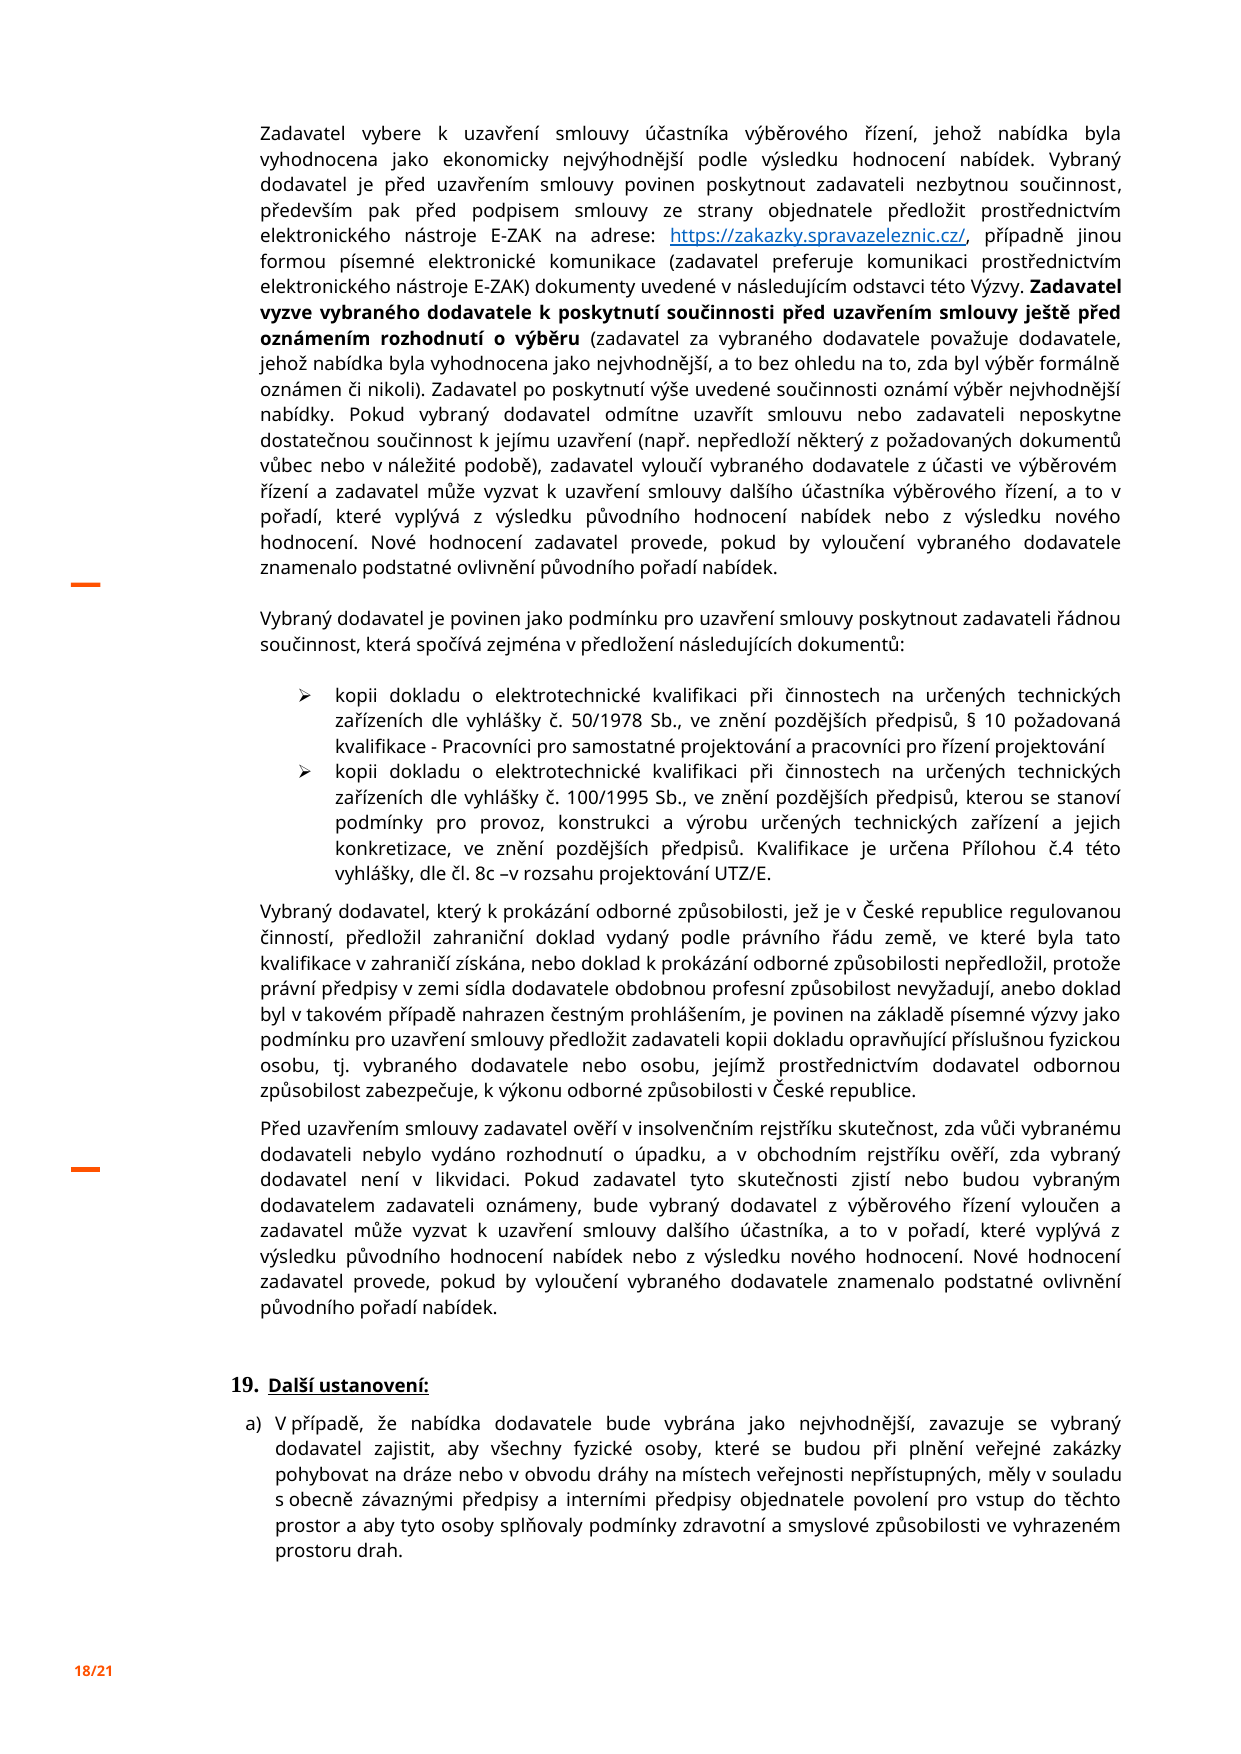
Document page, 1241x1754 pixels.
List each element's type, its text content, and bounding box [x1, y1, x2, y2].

text Vybraný dodavatel, který k prokázání odborné způsobilosti, jež je v České republice regulovanou činností, předložil zahraniční doklad vydaný podle právního řádu země, ve které byla tato kvalifikace v zahraničí získána, nebo doklad k prokázání odborné způsobilosti nepředložil, protože právní předpisy v zemi sídla dodavatele obdobnou profesní způsobilost nevyžadují, anebo doklad byl v takovém případě nahrazen čestným prohlášením, je povinen na základě písemné výzvy jako podmínku pro uzavření smlouvy předložit zadavateli kopii dokladu opravňující příslušnou fyzickou osobu, tj. vybraného dodavatele nebo osobu, jejímž prostřednictvím dodavatel odbornou způsobilost zabezpečuje, k výkonu odborné způsobilosti v České republice. [260, 899, 1122, 1103]
text Zadavatel vybere k uzavření smlouvy účastníka výběrového řízení, jehož nabídka byla vyhodnocena jako ekonomicky nejvýhodnější podle výsledku hodnocení nabídek. Vybraný dodavatel je před uzavřením smlouvy povinen poskytnout zadavateli nezbytnou součinnost, především pak před podpisem smlouvy ze strany objednatele předložit prostřednictvím elektronického nástroje E-ZAK na adrese: https://zakazky.spravazeleznic.cz/, případně jinou formou písemné elektronické komunikace (zadavatel preferuje komunikaci prostřednictvím elektronického nástroje E-ZAK) dokumenty uvedené v následujícím odstavci této Výzvy. Zadavatel vyzve vybraného dodavatele k poskytnutí součinnosti před uzavřením smlouvy ještě před oznámením rozhodnutí o výběru (zadavatel za vybraného dodavatele považuje dodavatele, jehož nabídka byla vyhodnocena jako nejvhodnější, a to bez ohledu na to, zda byl výběr formálně oznámen či nikoli). Zadavatel po poskytnutí výše uvedené součinnosti oznámí výběr nejvhodnější nabídky. Pokud vybraný dodavatel odmítne uzavřít smlouvu nebo zadavateli neposkytne dostatečnou součinnost k jejímu uzavření (např. nepředloží některý z požadovaných dokumentů vůbec nebo v náležité podobě), zadavatel vyloučí vybraného dodavatele z účasti ve výběrovém řízení a zadavatel může vyzvat k uzavření smlouvy dalšího účastníka výběrového řízení, a to v pořadí, které vyplývá z výsledku původního hodnocení nabídek nebo z výsledku nového hodnocení. Nové hodnocení zadavatel provede, pokud by vyloučení vybraného dodavatele znamenalo podstatné ovlivnění původního pořadí nabídek. [260, 121, 1122, 580]
text Vybraný dodavatel je povinen jako podmínku pro uzavření smlouvy poskytnout zadavateli řádnou součinnost, která spočívá zejména v předložení následujících dokumentů: [260, 606, 1122, 657]
list kopii dokladu o elektrotechnické kvalifikaci při činnostech na určených technických zařízeních dle vyhlášky č. 50/1978 Sb., ve znění pozdějších předpisů, § 10 požadovaná kvalifikace - Pracovníci pro samostatné projektování a pracovníci pro řízení projektování [297, 682, 1122, 759]
list V případě, že nabídka dodavatele bude vybrána jako nejvhodnější, zavazuje se vybraný dodavatel zajistit, aby všechny fyzické osoby, které se budou při plnění veřejné zakázky pohybovat na dráze nebo v obvodu dráhy na místech veřejnosti nepřístupných, měly v souladu s obecně závaznými předpisy a interními předpisy objednatele povolení pro vstup do těchto prostor a aby tyto osoby splňovaly podmínky zdravotní a smyslové způsobilosti ve vyhrazeném prostoru drah. [245, 1410, 1122, 1563]
list Další ustanovení: [230, 1371, 1122, 1397]
list kopii dokladu o elektrotechnické kvalifikaci při činnostech na určených technických zařízeních dle vyhlášky č. 100/1995 Sb., ve znění pozdějších předpisů, kterou se stanoví podmínky pro provoz, konstrukci a výrobu určených technických zařízení a jejich konkretizace, ve znění pozdějších předpisů. Kvalifikace je určena Přílohou č.4 této vyhlášky, dle čl. 8c –v rozsahu projektování UTZ/E. [297, 759, 1122, 886]
text Před uzavřením smlouvy zadavatel ověří v insolvenčním rejstříku skutečnost, zda vůči vybranému dodavateli nebylo vydáno rozhodnutí o úpadku, a v obchodním rejstříku ověří, zda vybraný dodavatel není v likvidaci. Pokud zadavatel tyto skutečnosti zjistí nebo budou vybraným dodavatelem zadavateli oznámeny, bude vybraný dodavatel z výběrového řízení vyloučen a zadavatel může vyzvat k uzavření smlouvy dalšího účastníka, a to v pořadí, které vyplývá z výsledku původního hodnocení nabídek nebo z výsledku nového hodnocení. Nové hodnocení zadavatel provede, pokud by vyloučení vybraného dodavatele znamenalo podstatné ovlivnění původního pořadí nabídek. [260, 1115, 1122, 1319]
